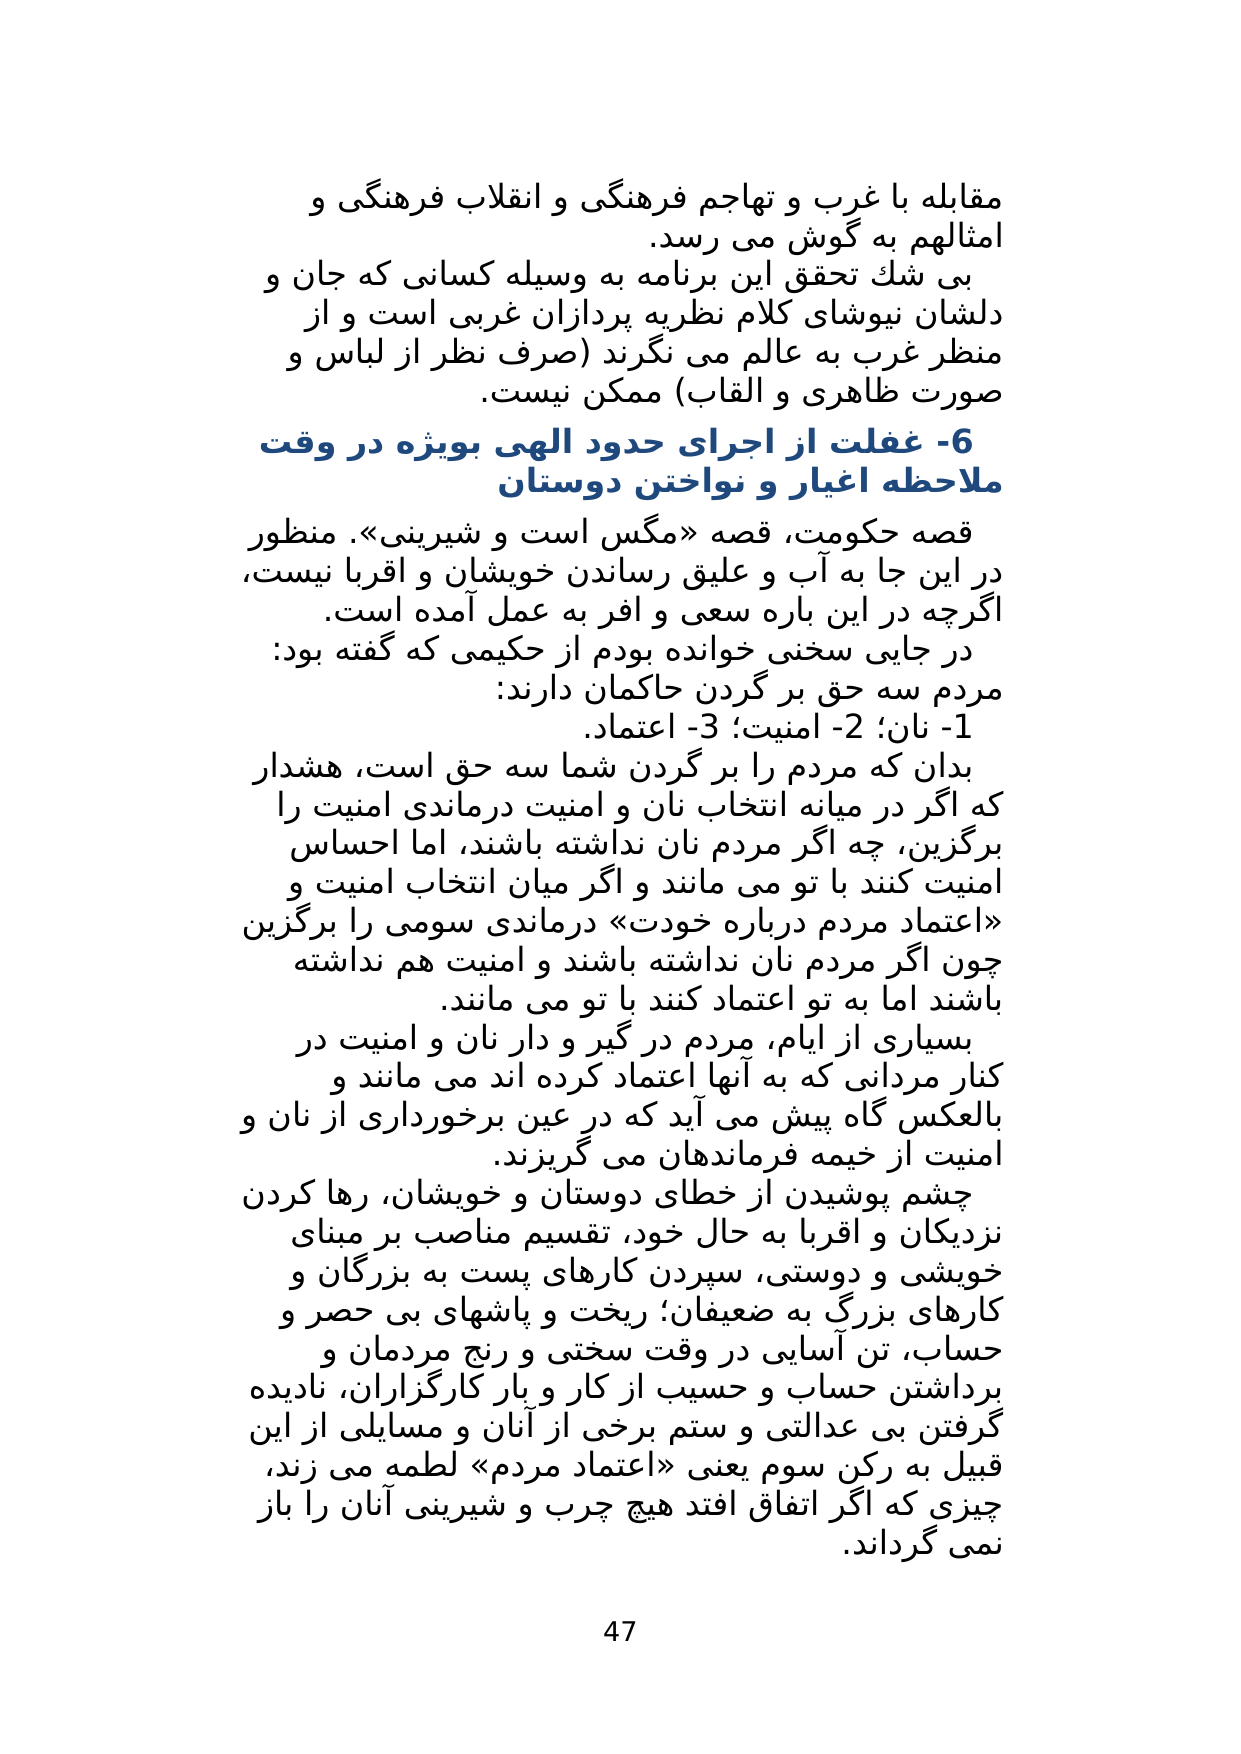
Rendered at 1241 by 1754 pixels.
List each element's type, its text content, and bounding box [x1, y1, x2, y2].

subtitle 6- غفلت از اجراى حدود الهى بويژه در وقت ملاحظه اغيار و نواختن دوستان [236, 423, 1004, 501]
text 1- نان؛ 2- امنيت؛ 3- اعتماد. [236, 707, 1004, 746]
text بدان كه مردم را بر گردن شما سه حق است، هشدار كه اگر در ميانه انتخاب نان و امنيت درماندى امنيت را برگزين، چه اگر مردم نان نداشته باشند، اما احساس امنيت كنند با تو مى مانند و اگر ميان انتخاب امنيت و «اعتماد مردم درباره خودت» درماندى سومى را برگزين چون اگر مردم نان نداشته باشند و امنيت هم نداشته باشند اما به تو اعتماد كنند با تو مى مانند. [236, 746, 1004, 1018]
text بى شك تحقق اين برنامه به وسيله كسانى كه جان و دلشان نيوشاى كلام نظريه پردازان غربى است و از منظر غرب به عالم مى نگرند (صرف نظر از لباس و صورت ظاهرى و القاب) ممكن نيست. [236, 255, 1004, 410]
text قصه حكومت، قصه «مگس است و شيرينى». منظور در اين جا به آب و عليق رساندن خويشان و اقربا نيست، اگرچه در اين باره سعى و افر به عمل آمده است. [236, 513, 1004, 629]
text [236, 177, 1004, 255]
text بسيارى از ايام، مردم در گير و دار نان و امنيت در كنار مردانى كه به آنها اعتماد كرده اند مى مانند و بالعكس گاه پيش مى آيد كه در عين برخوردارى از نان و امنيت از خيمه فرماندهان مى گريزند. [236, 1018, 1004, 1173]
text چشم پوشيدن از خطاى دوستان و خويشان، رها كردن نزديكان و اقربا به حال خود، تقسيم مناصب بر مبناى خويشى و دوستى، سپردن كارهاى پست به بزرگان و كارهاى بزرگ به ضعيفان؛ ريخت و پاشهاى بى حصر و حساب، تن آسايى در وقت سختى و رنج مردمان و برداشتن حساب و حسيب از كار و بار كارگزاران، ناديده گرفتن بى عدالتى و ستم برخى از آنان و مسايلى از اين قبيل به ركن سوم يعنى «اعتماد مردم» لطمه مى زند، چيزى كه اگر اتفاق افتد هيچ چرب و شيرينى آنان را باز نمى گرداند. [236, 1173, 1004, 1562]
text در جايى سخنى خوانده بودم از حكيمى كه گفته بود: مردم سه حق بر گردن حاكمان دارند: [236, 629, 1004, 707]
